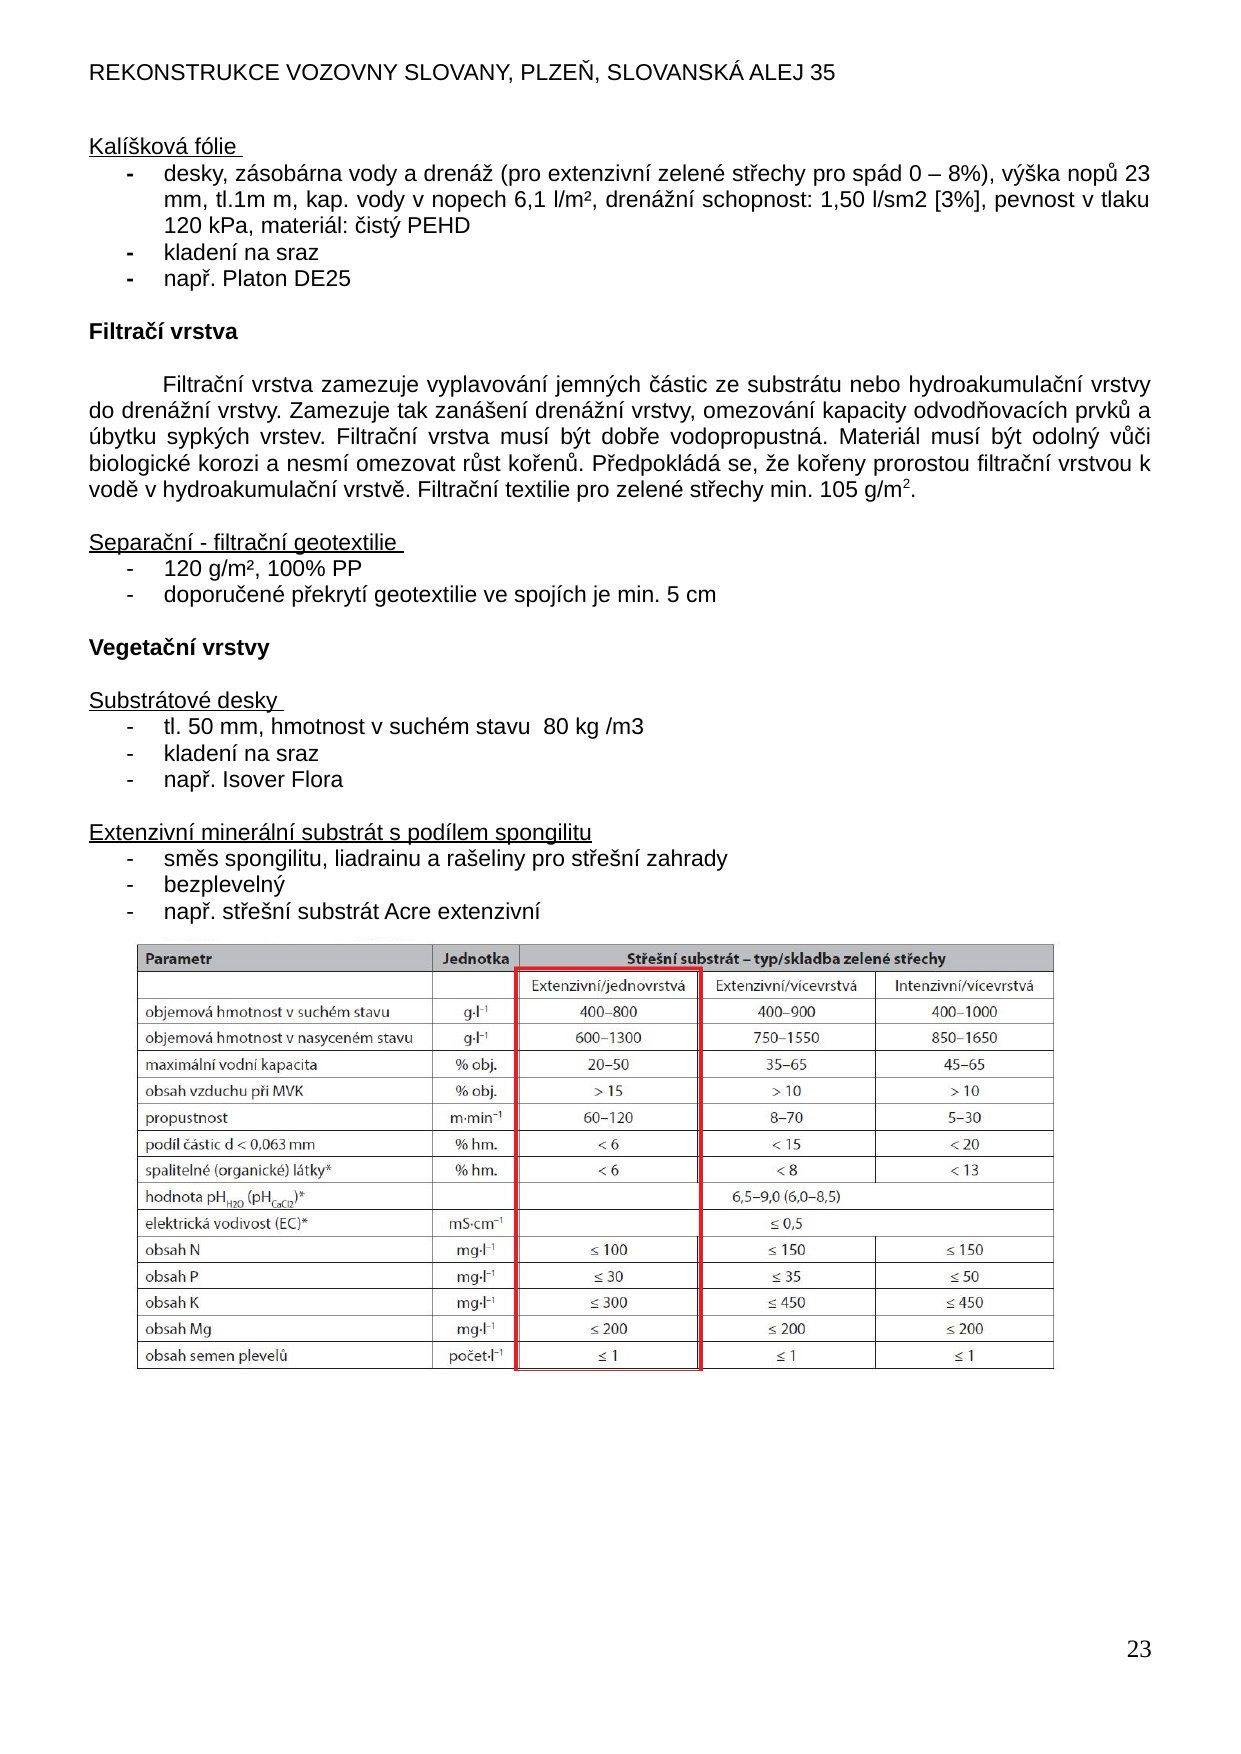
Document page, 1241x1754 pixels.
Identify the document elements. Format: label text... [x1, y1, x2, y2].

text Extenzivní minerální substrát s podílem spongilitu [89, 818, 1152, 845]
list tl. 50 mm, hmotnost v suchém stavu 80 kg /m3 [126, 713, 1152, 739]
list 120 g/m², 100% PP [126, 555, 1152, 581]
list směs spongilitu, liadrainu a rašeliny pro střešní zahrady [126, 845, 1152, 871]
text Substrátové desky [89, 687, 1152, 713]
list kladení na sraz [126, 239, 1152, 265]
list bezplevelný [126, 871, 1152, 898]
list doporučené překrytí geotextilie ve spojích je min. 5 cm [126, 581, 1152, 608]
text Filtrační vrstva zamezuje vyplavování jemných částic ze substrátu nebo hydroakumulační vrstvy do drenážní vrstvy. Zamezuje tak zanášení drenážní vrstvy, omezování kapacity odvodňovacích prvků a úbytku sypkých vrstev. Filtrační vrstva musí být dobře vodopropustná. Materiál musí být odolný vůči biologické korozi a nesmí omezovat růst kořenů. Předpokládá se, že kořeny prorostou filtrační vrstvou k vodě v hydroakumulační vrstvě. Filtrační textilie pro zelené střechy min. 105 g/m2. [89, 371, 1152, 502]
text Vegetační vrstvy [89, 634, 1152, 660]
list např. Isover Flora [126, 766, 1152, 792]
list kladení na sraz [126, 739, 1152, 766]
list např. střešní substrát Acre extenzivní [126, 898, 1152, 924]
text Separační - filtrační geotextilie [89, 529, 1152, 555]
text Filtračí vrstva [89, 318, 1152, 344]
picture [126, 935, 1062, 1369]
text Kalíšková fólie [89, 133, 1152, 160]
list např. Platon DE25 [126, 265, 1152, 291]
list desky, zásobárna vody a drenáž (pro extenzivní zelené střechy pro spád 0 – 8%), výška nopů 23 mm, tl.1m m, kap. vody v nopech 6,1 l/m², drenážní schopnost: 1,50 l/sm2 [3%], pevnost v tlaku 120 kPa, materiál: čistý PEHD [126, 160, 1152, 239]
